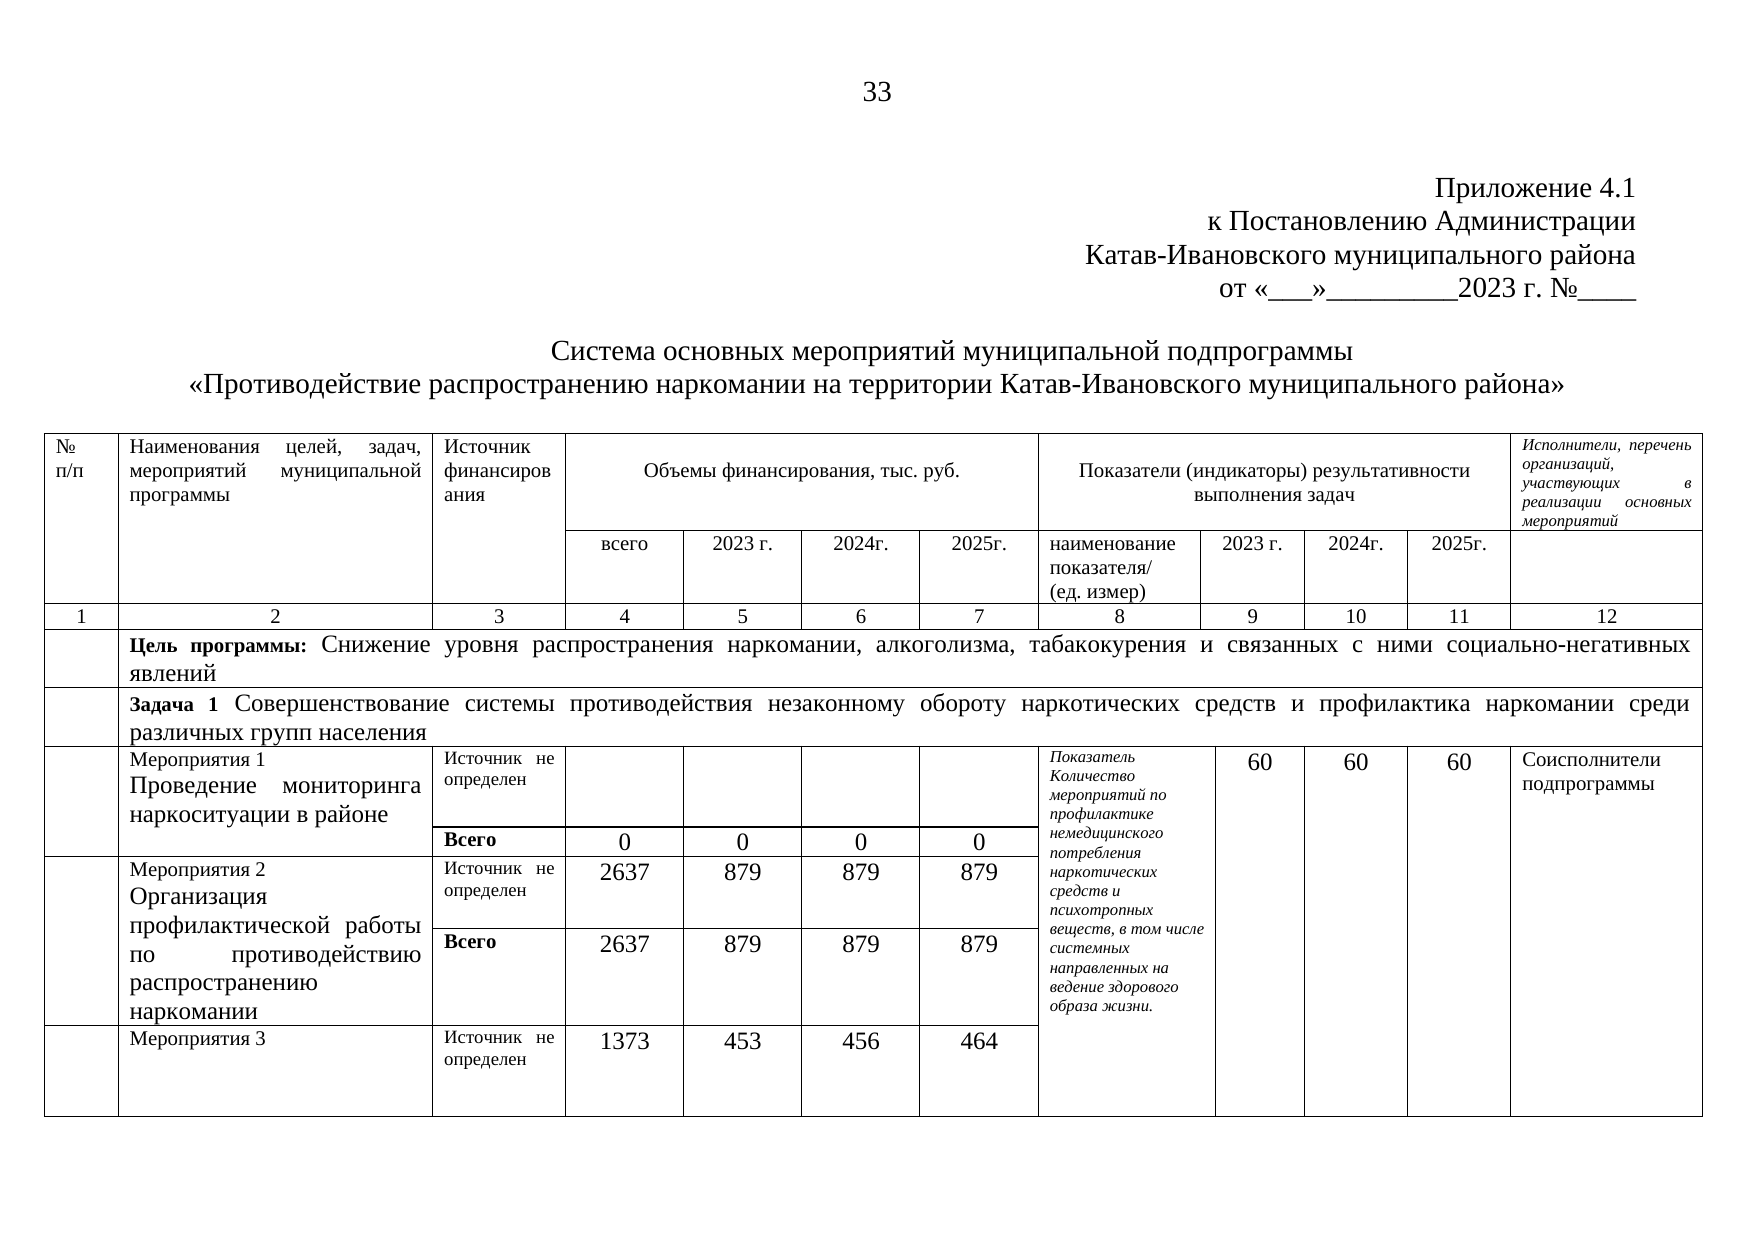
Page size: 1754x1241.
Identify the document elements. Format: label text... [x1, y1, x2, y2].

table_cell Мероприятия 1 Проведение мониторинга наркоситуации в районе [119, 747, 432, 856]
text к Постановлению Администрации [118, 203, 1636, 237]
table_cell 8 [1039, 604, 1200, 628]
table_cell Задача 1 Совершенствование системы противодействия незаконному обороту наркотических средств и профилактика наркомании среди различных групп населения [119, 688, 1702, 746]
table_cell [45, 857, 118, 1025]
table_cell 12 [1511, 604, 1702, 628]
table_cell всего [566, 531, 683, 603]
table_cell 0 [920, 828, 1038, 856]
table_cell 9 [1201, 604, 1304, 628]
table_cell 879 [920, 857, 1038, 928]
table_cell 2637 [566, 857, 683, 928]
table_cell Показатель Количество мероприятий по профилактике немедицинского потребления наркотических средств и психотропных веществ, в том числе системных направленных на ведение здорового образа жизни. [1039, 747, 1215, 1116]
table_cell 1 [45, 604, 118, 628]
table_cell 879 [684, 857, 801, 928]
table_cell Источник не определен [433, 747, 565, 826]
text Катав-Ивановского муниципального района [118, 237, 1636, 270]
table_header Источник финансирования [433, 434, 565, 603]
table_cell 2024г. [1305, 531, 1407, 603]
table_cell 879 [684, 929, 801, 1025]
table_cell 7 [920, 604, 1038, 628]
text от «___»_________2023 г. №____ [118, 270, 1636, 304]
table_cell [45, 630, 118, 687]
table_cell 2024г. [802, 531, 919, 603]
table_cell 3 [433, 604, 565, 628]
table_cell 879 [802, 929, 919, 1025]
table_cell 2637 [566, 929, 683, 1025]
table_cell 2 [119, 604, 432, 628]
table_cell [45, 688, 118, 746]
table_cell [119, 1026, 432, 1116]
table_cell 11 [1408, 604, 1510, 628]
table_cell 60 [1305, 747, 1407, 1116]
table_cell 879 [802, 857, 919, 928]
table_cell 2023 г. [684, 531, 801, 603]
table_cell 0 [802, 828, 919, 856]
table_cell [802, 747, 919, 826]
table_cell 4 [566, 604, 683, 628]
table_cell Цель программы: Снижение уровня распространения наркомании, алкоголизма, табакокурения и связанных с ними социально-негативных явлений [119, 630, 1702, 687]
table_cell 453 [684, 1026, 801, 1116]
table_cell 5 [684, 604, 801, 628]
table_cell 1373 [566, 1026, 683, 1116]
table_header Наименования целей, задач, мероприятий муниципальной программы [119, 434, 432, 603]
table_cell [920, 747, 1038, 826]
table_cell 456 [802, 1026, 919, 1116]
table_cell [684, 747, 801, 826]
table_cell 2025г. [1408, 531, 1510, 603]
table_cell 2025г. [920, 531, 1038, 603]
table_cell [1511, 531, 1702, 603]
table_cell 6 [802, 604, 919, 628]
table_cell Источник не определен [433, 857, 565, 928]
table_cell Соисполнители подпрограммы [1511, 747, 1702, 1116]
table_cell 60 [1408, 747, 1510, 1116]
table_cell 464 [920, 1026, 1038, 1116]
table_cell Мероприятия 2 Организация профилактической работы по противодействию распространению наркомании [119, 857, 432, 1025]
text «Противодействие распространению наркомании на территории Катав-Ивановского муниципального района» [118, 366, 1636, 400]
text Система основных мероприятий муниципальной подпрограммы [193, 333, 1636, 366]
table_header № п/п [45, 434, 118, 603]
table_cell [45, 747, 118, 856]
table_cell наименование показателя/ (ед. измер) [1039, 531, 1200, 603]
table_cell Всего [433, 929, 565, 1025]
table_cell 60 [1216, 747, 1304, 1116]
table_cell 0 [684, 828, 801, 856]
table_cell [566, 747, 683, 826]
table_cell 879 [920, 929, 1038, 1025]
table_cell [45, 1026, 118, 1116]
table_cell Источник не определен [433, 1026, 565, 1116]
table_header Объемы финансирования, тыс. руб. [566, 434, 1038, 530]
table_cell 10 [1305, 604, 1407, 628]
table_cell Всего [433, 828, 565, 856]
table_header Показатели (индикаторы) результативности выполнения задач [1039, 434, 1510, 530]
text Приложение 4.1 [118, 170, 1636, 203]
table_cell 2023 г. [1201, 531, 1304, 603]
table_header Исполнители, перечень организаций, участвующих в реализации основных мероприятий [1511, 434, 1702, 530]
table_cell 0 [566, 828, 683, 856]
